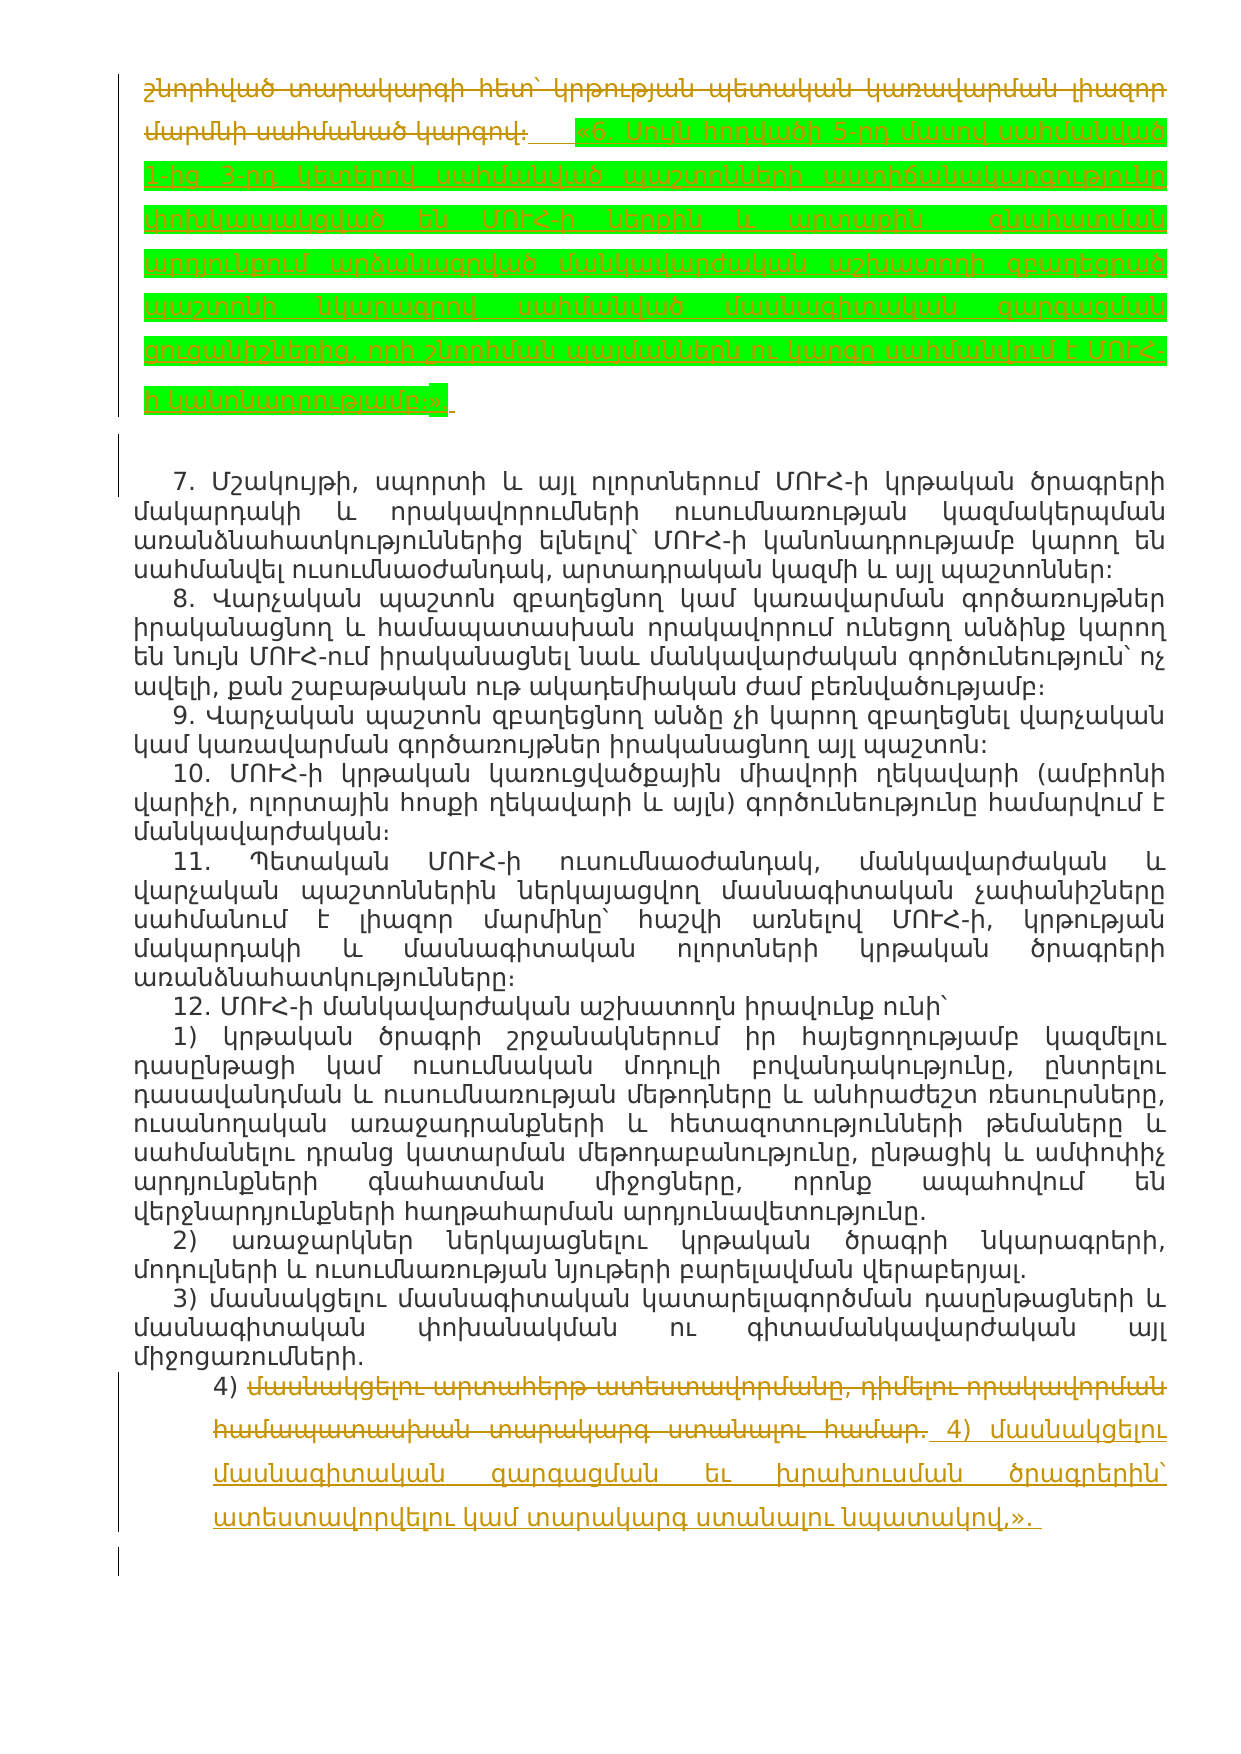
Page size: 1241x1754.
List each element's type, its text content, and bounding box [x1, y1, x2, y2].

text 4) [213, 1372, 1167, 1484]
text 9. Վարչական պաշտոն զբաղեցնող անձը չի կարող զբաղեցնել վարչական կամ կառավարման գործառույթներ իրականացնող այլ պաշտոն: [133, 701, 1167, 759]
text 8. Վարչական պաշտոն զբաղեցնող կամ կառավարման գործառույթներ իրականացնող և համապատասխան որակավորում ունեցող անձինք կարող են նույն ՄՈՒՀ-ում իրականացնել նաև մանկավարժական գործունեություն՝ ոչ ավելի, քան շաբաթական ութ ակադեմիական ժամ բեռնվածությամբ։ [133, 584, 1167, 701]
text 11. Պետական ՄՈՒՀ-ի ուսումնաօժանդակ, մանկավարժական և վարչական պաշտոններին ներկայացվող մասնագիտական չափանիշները սահմանում է լիազոր մարմինը՝ հաշվի առնելով ՄՈՒՀ-ի, կրթության մակարդակի և մասնագիտական ոլորտների կրթական ծրագրերի առանձնահատկությունները։ [133, 847, 1167, 993]
text 2) առաջարկներ ներկայացնելու կրթական ծրագրի նկարագրերի, մոդուլների և ուսումնառության նյութերի բարելավման վերաբերյալ. [133, 1226, 1167, 1284]
text 3) մասնակցելու մասնագիտական կատարելագործման դասընթացների և մասնագիտական փոխանակման ու գիտամանկավարժական այլ միջոցառումների. [133, 1284, 1167, 1372]
text 1) կրթական ծրագրի շրջանակներում իր հայեցողությամբ կազմելու դասընթացի կամ ուսումնական մոդուլի բովանդակությունը, ընտրելու դասավանդման և ուսումնառության մեթոդները և անհրաժեշտ ռեսուրսները, ուսանողական առաջադրանքների և հետազոտությունների թեմաները և սահմանելու դրանց կատարման մեթոդաբանությունը, ընթացիկ և ամփոփիչ արդյունքների գնահատման միջոցները, որոնք ապահովում են վերջնարդյունքների հաղթահարման արդյունավետությունը. [133, 1022, 1167, 1226]
text 4) [213, 1486, 1167, 1532]
text 7. Մշակույթի, սպորտի և այլ ոլորտներում ՄՈՒՀ-ի կրթական ծրագրերի մակարդակի և որակավորումների ուսումնառության կազմակերպման առանձնահատկություններից ելնելով՝ ՄՈՒՀ-ի կանոնադրությամբ կարող են սահմանվել ուսումնաօժանդակ, արտադրական կազմի և այլ պաշտոններ: [133, 468, 1167, 584]
text 12. ՄՈՒՀ-ի մանկավարժական աշխատողն իրավունք ունի՝ [133, 993, 1167, 1022]
text 10. ՄՈՒՀ-ի կրթական կառուցվածքային միավորի ղեկավարի (ամբիոնի վարիչի, ոլորտային հոսքի ղեկավարի և այլն) գործունեությունը համարվում է մանկավարժական։ [133, 759, 1167, 847]
